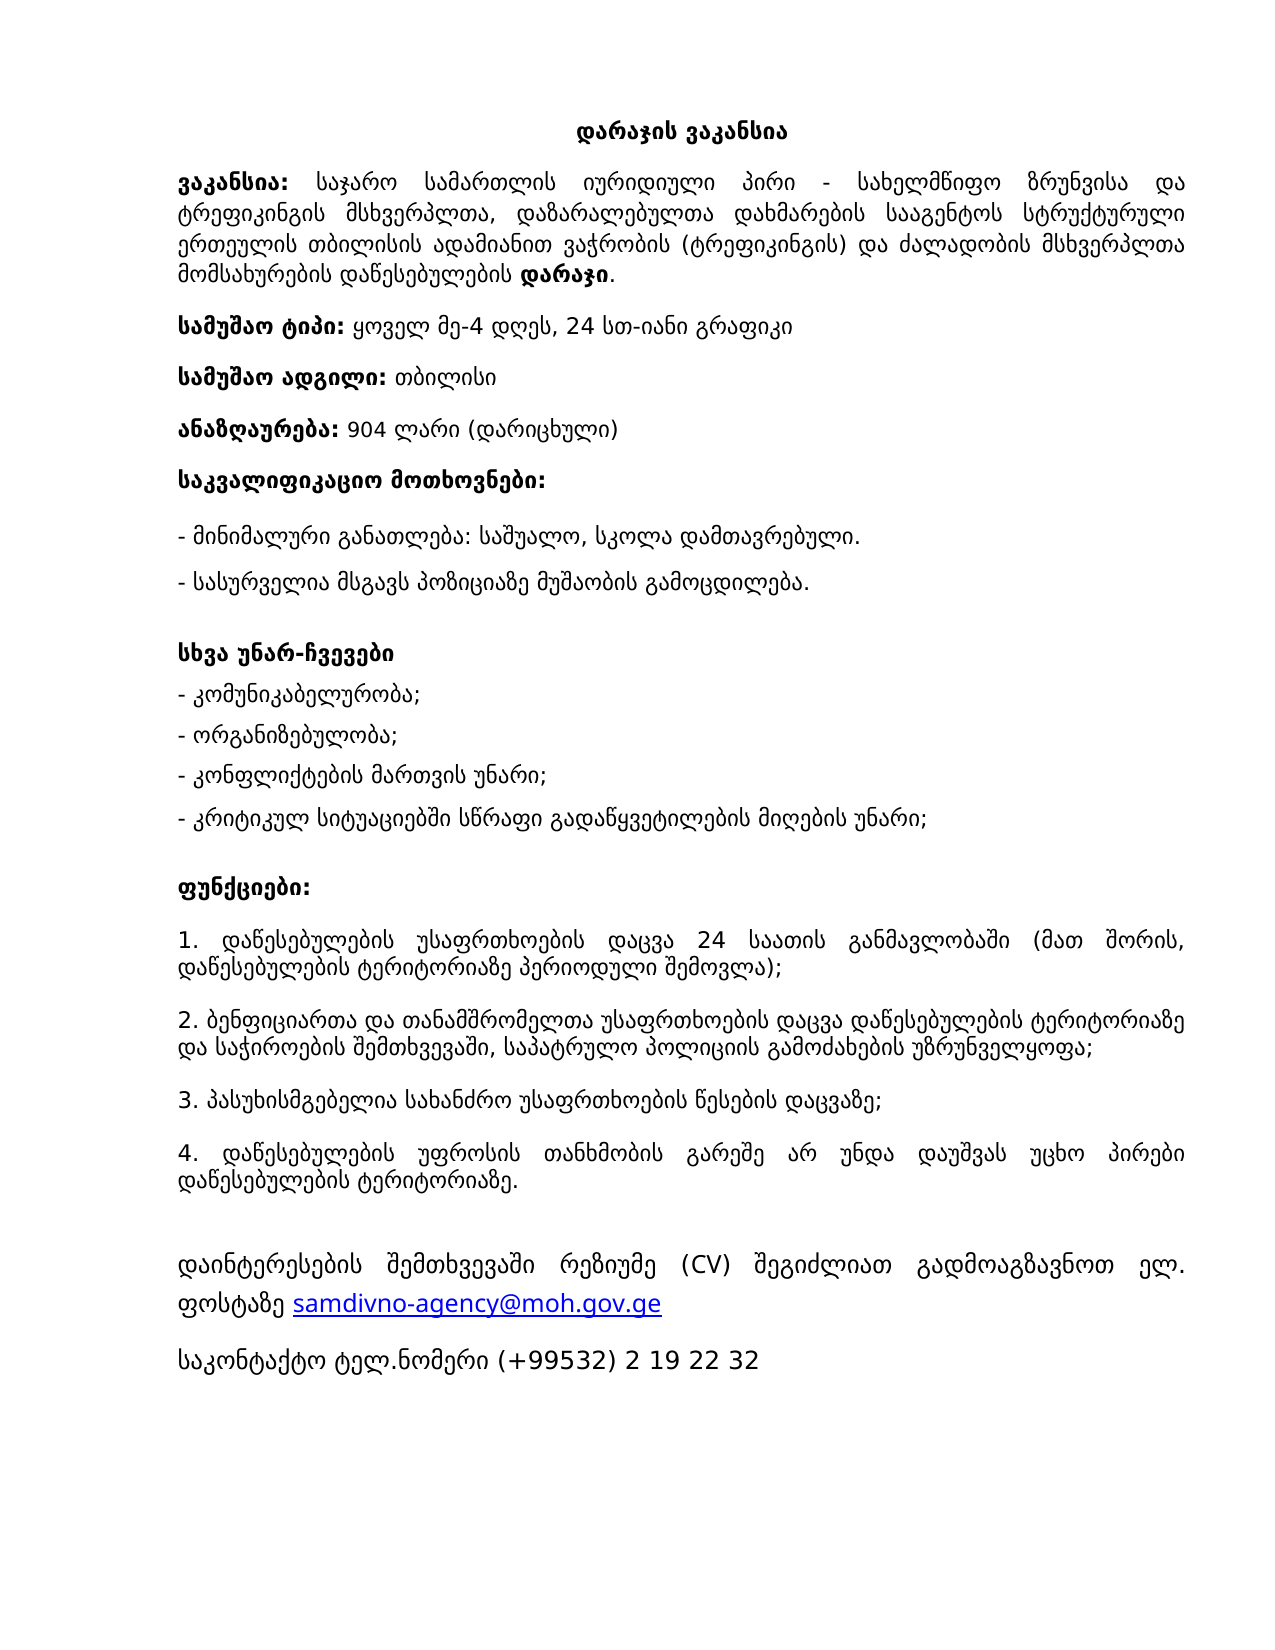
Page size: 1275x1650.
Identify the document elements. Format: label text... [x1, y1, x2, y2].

text საკონტაქტო ტელ.ნომერი (+99532) 2 19 22 32 [177, 1346, 1186, 1375]
text 4. დაწესებულების უფროსის თანხმობის გარეშე არ უნდა დაუშვას უცხო პირები დაწესებულების ტერიტორიაზე. [177, 1140, 1186, 1194]
text 1. დაწესებულების უსაფრთხოების დაცვა 24 საათის განმავლობაში (მათ შორის, დაწესებულების ტერიტორიაზე პერიოდული შემოვლა); [177, 927, 1186, 980]
text ანაზღაურება: 904 ლარი (დარიცხული) [177, 416, 1186, 442]
text - ორგანიზებულობა; [177, 722, 1186, 748]
text 2. ბენფიციართა და თანამშრომელთა უსაფრთხოების დაცვა დაწესებულების ტერიტორიაზე და საჭიროების შემთხვევაში, საპატრულო პოლიციის გამოძახების უზრუნველყოფა; [177, 1007, 1186, 1060]
text სამუშაო ადგილი: თბილისი [177, 364, 1186, 391]
text ვაკანსია: საჯარო სამართლის იურიდიული პირი - სახელმწიფო ზრუნვისა და ტრეფიკინგის მსხვერპლთა, დაზარალებულთა დახმარების სააგენტოს სტრუქტურული ერთეულის თბილისის ადამიანით ვაჭრობის (ტრეფიკინგის) და ძალადობის მსხვერპლთა მომსახურების დაწესებულების დარაჯი. [177, 169, 1186, 288]
text - კომუნიკაბელურობა; [177, 681, 1186, 708]
text სამუშაო ტიპი: ყოველ მე-4 დღეს, 24 სთ-იანი გრაფიკი [177, 313, 1186, 339]
text - კონფლიქტების მართვის უნარი; [177, 763, 1186, 789]
text - სასურველია მსგავს პოზიციაზე მუშაობის გამოცდილება. [177, 569, 1186, 624]
text სხვა უნარ-ჩვევები [177, 640, 1186, 667]
text ფუნქციები: [177, 874, 1186, 900]
text - მინიმალური განათლება: საშუალო, სკოლა დამთავრებული. [177, 523, 1186, 550]
text დარაჯის ვაკანსია [177, 118, 1186, 145]
text - კრიტიკულ სიტუაციებში სწრაფი გადაწყვეტილების მიღების უნარი; [177, 805, 1186, 859]
text საკვალიფიკაციო მოთხოვნები: [177, 467, 1186, 494]
text დაინტერესების შემთხვევაში რეზიუმე (CV) შეგიძლიათ გადმოაგზავნოთ ელ. ფოსტაზე samdivno-agency@moh.gov.ge [177, 1247, 1186, 1320]
text 3. პასუხისმგებელია სახანძრო უსაფრთხოების წესების დაცვაზე; [177, 1087, 1186, 1114]
